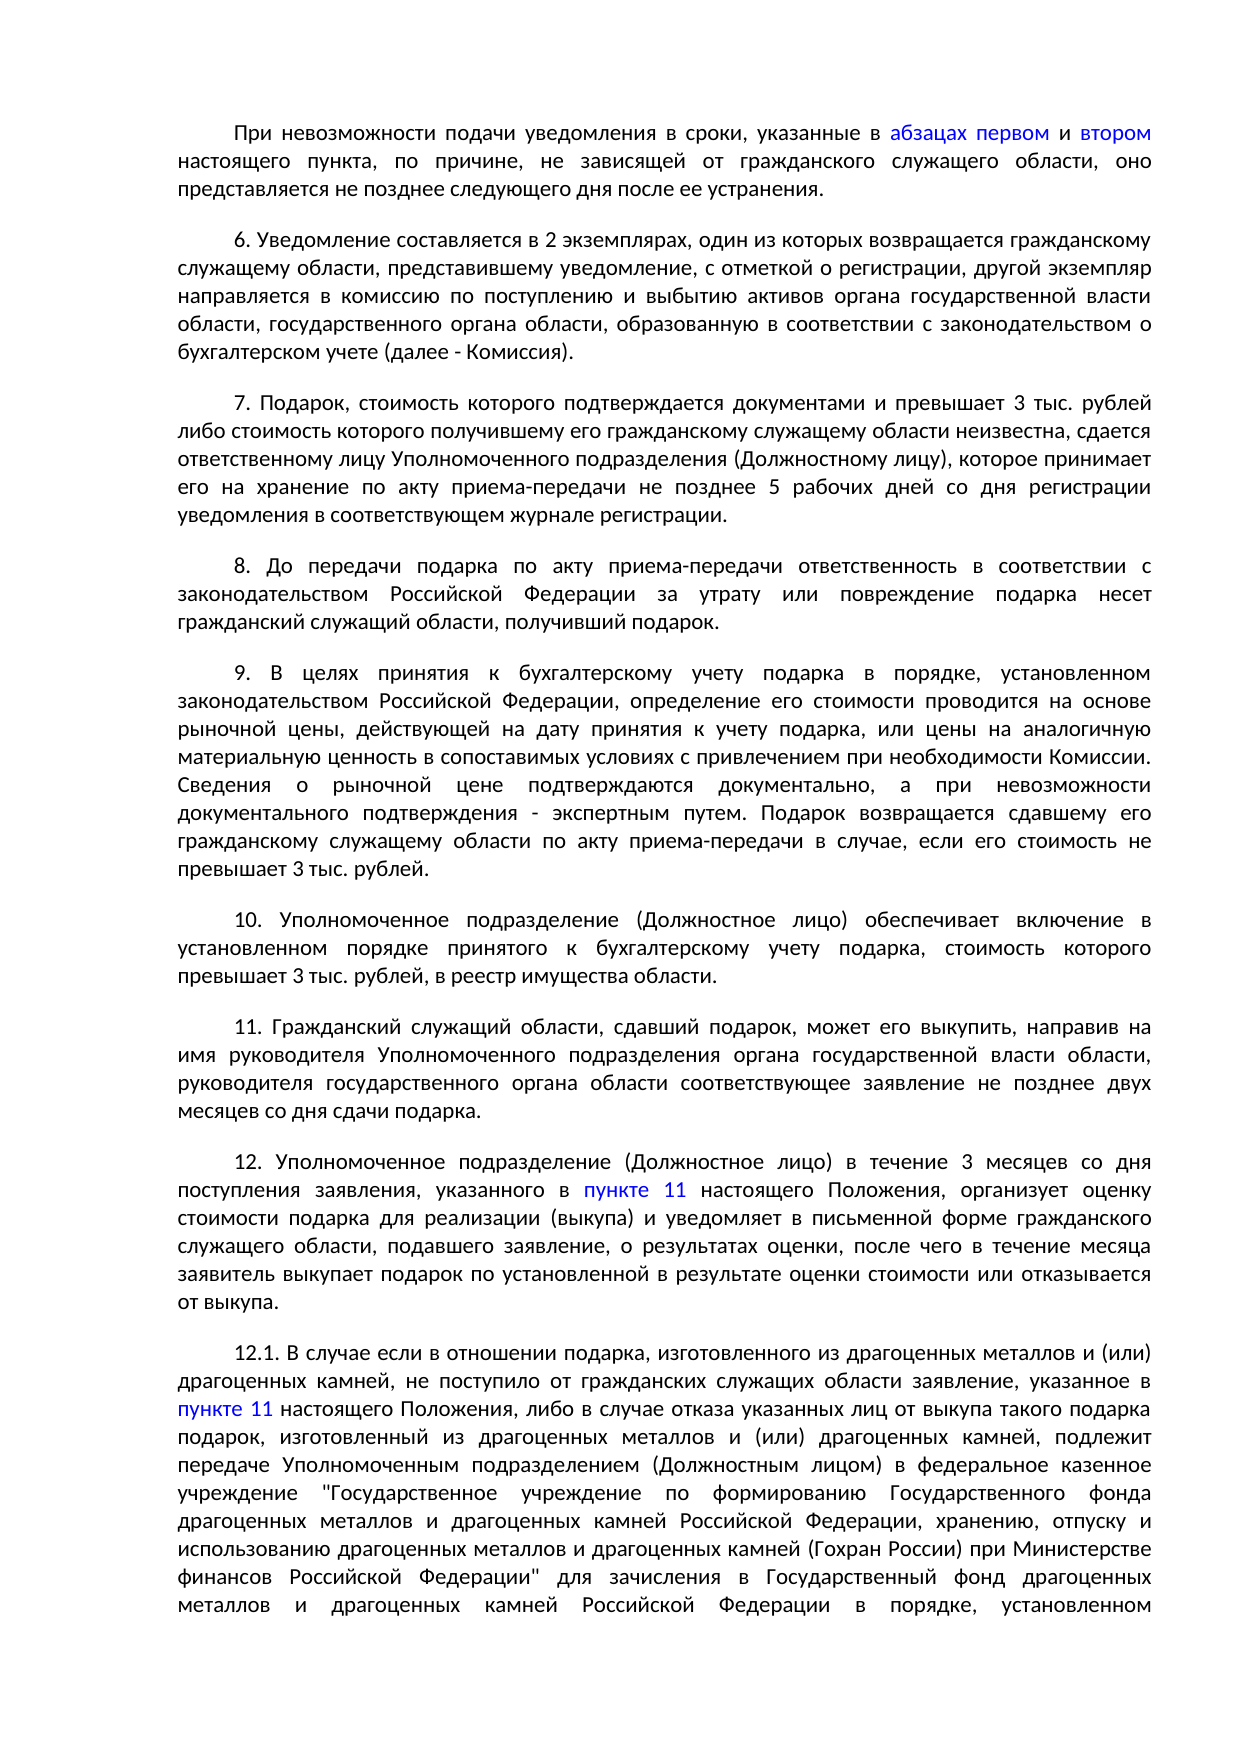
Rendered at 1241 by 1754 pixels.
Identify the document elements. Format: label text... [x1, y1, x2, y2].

text 9. В целях принятия к бухгалтерскому учету подарка в порядке, установленном законодательством Российской Федерации, определение его стоимости проводится на основе рыночной цены, действующей на дату принятия к учету подарка, или цены на аналогичную материальную ценность в сопоставимых условиях с привлечением при необходимости Комиссии. Сведения о рыночной цене подтверждаются документально, а при невозможности документального подтверждения - экспертным путем. Подарок возвращается сдавшему его гражданскому служащему области по акту приема-передачи в случае, если его стоимость не превышает 3 тыс. рублей. [177, 658, 1152, 882]
text При невозможности подачи уведомления в сроки, указанные в абзацах первом и втором настоящего пункта, по причине, не зависящей от гражданского служащего области, оно представляется не позднее следующего дня после ее устранения. [177, 118, 1152, 202]
text 10. Уполномоченное подразделение (Должностное лицо) обеспечивает включение в установленном порядке принятого к бухгалтерскому учету подарка, стоимость которого превышает 3 тыс. рублей, в реестр имущества области. [177, 905, 1152, 989]
text 11. Гражданский служащий области, сдавший подарок, может его выкупить, направив на имя руководителя Уполномоченного подразделения органа государственной власти области, руководителя государственного органа области соответствующее заявление не позднее двух месяцев со дня сдачи подарка. [177, 1012, 1152, 1124]
text 7. Подарок, стоимость которого подтверждается документами и превышает 3 тыс. рублей либо стоимость которого получившему его гражданскому служащему области неизвестна, сдается ответственному лицу Уполномоченного подразделения (Должностному лицу), которое принимает его на хранение по акту приема-передачи не позднее 5 рабочих дней со дня регистрации уведомления в соответствующем журнале регистрации. [177, 388, 1152, 528]
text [177, 1338, 1152, 1618]
text 6. Уведомление составляется в 2 экземплярах, один из которых возвращается гражданскому служащему области, представившему уведомление, с отметкой о регистрации, другой экземпляр направляется в комиссию по поступлению и выбытию активов органа государственной власти области, государственного органа области, образованную в соответствии с законодательством о бухгалтерском учете (далее - Комиссия). [177, 225, 1152, 365]
text 12. Уполномоченное подразделение (Должностное лицо) в течение 3 месяцев со дня поступления заявления, указанного в пункте 11 настоящего Положения, организует оценку стоимости подарка для реализации (выкупа) и уведомляет в письменной форме гражданского служащего области, подавшего заявление, о результатах оценки, после чего в течение месяца заявитель выкупает подарок по установленной в результате оценки стоимости или отказывается от выкупа. [177, 1147, 1152, 1315]
text 8. До передачи подарка по акту приема-передачи ответственность в соответствии с законодательством Российской Федерации за утрату или повреждение подарка несет гражданский служащий области, получивший подарок. [177, 551, 1152, 635]
